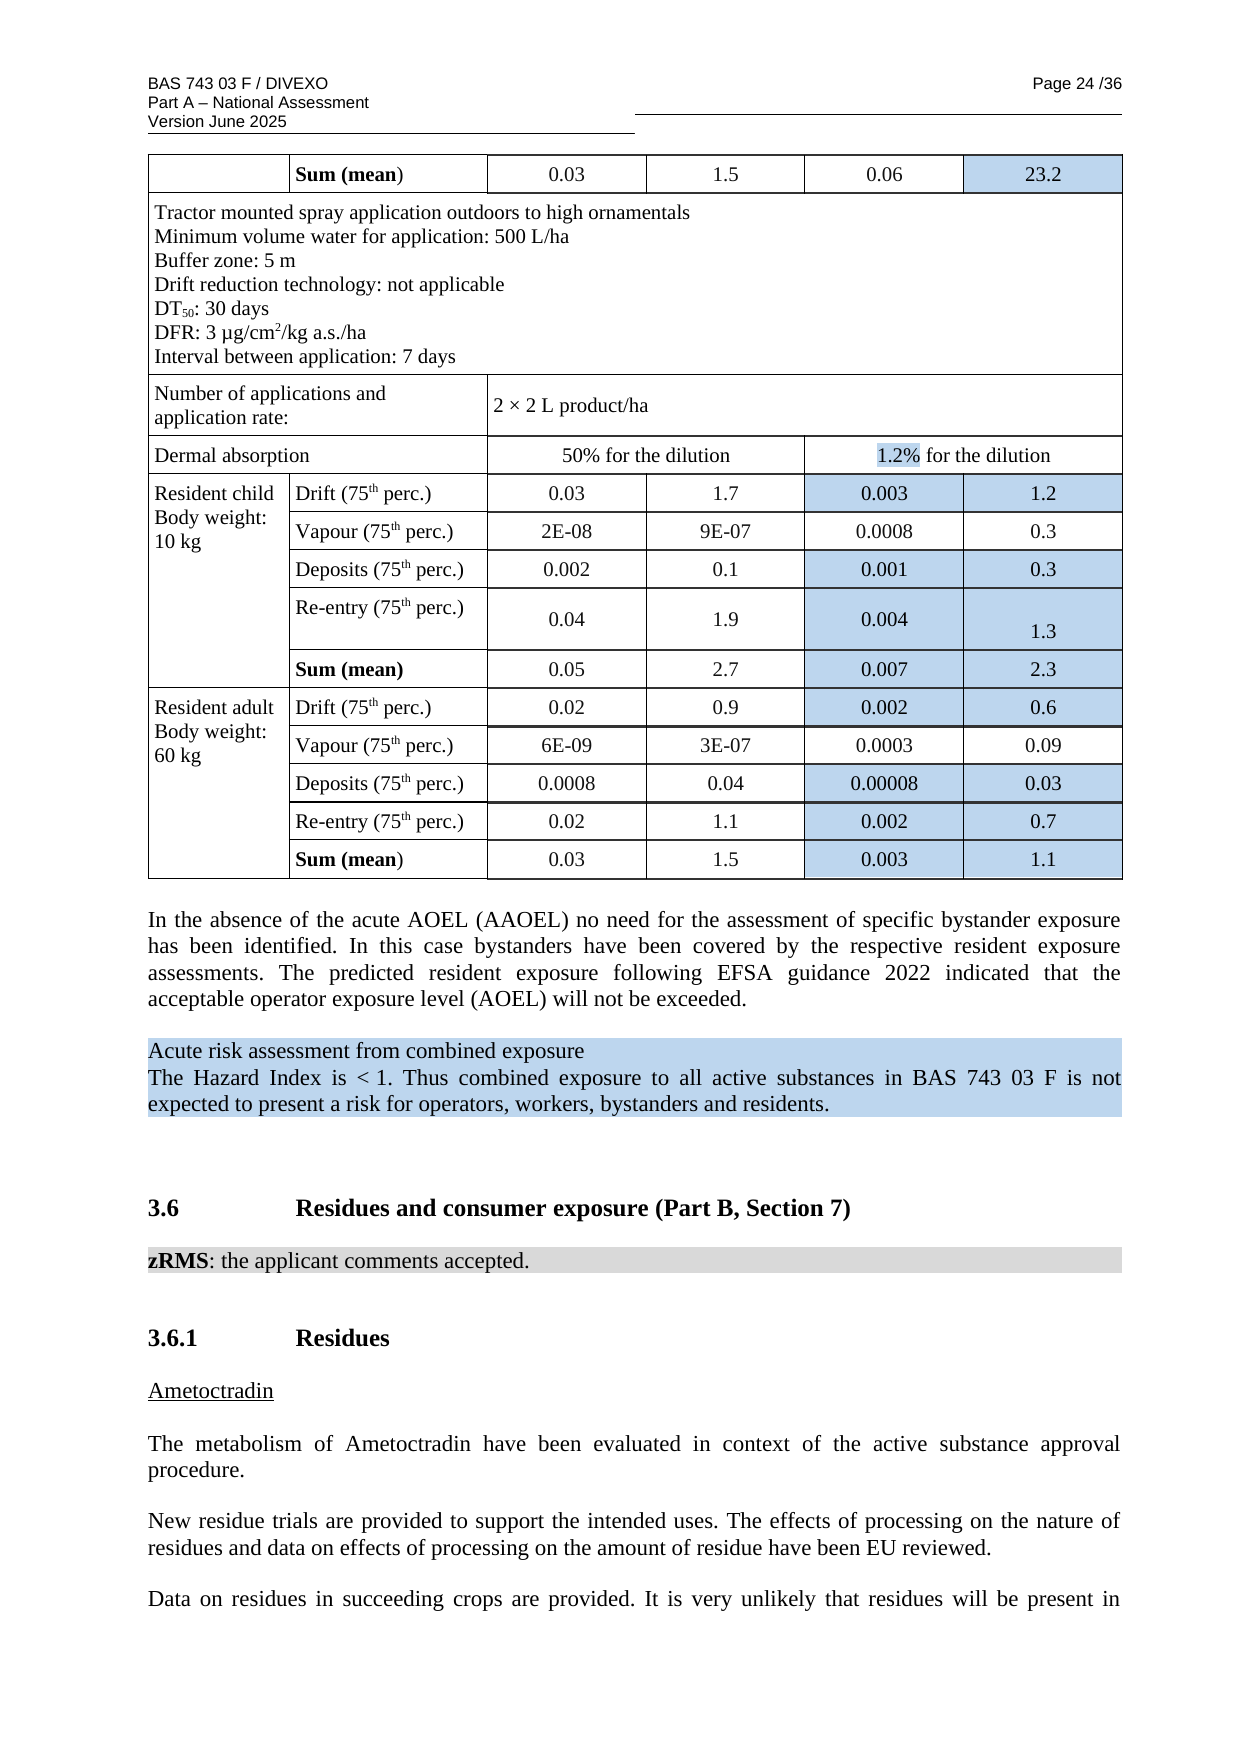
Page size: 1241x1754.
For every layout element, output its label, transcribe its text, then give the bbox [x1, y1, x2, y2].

text In the absence of the acute AOEL (AAOEL) no need for the assessment of specific bystander exposure has been identified. In this case bystanders have been covered by the respective resident exposure assessments. The predicted resident exposure following EFSA guidance 2022 indicated that the acceptable operator exposure level (AOEL) will not be exceeded. [148, 906, 1122, 1011]
table_cell 0.03 [488, 156, 646, 192]
table_cell Re-entry (75th perc.) [290, 803, 487, 839]
text Acute risk assessment from combined exposure [148, 1038, 1122, 1064]
table_cell 3E-07 [647, 728, 804, 763]
table_cell 0.03 [488, 475, 646, 511]
text New residue trials are provided to support the intended uses. The effects of processing on the nature of residues and data on effects of processing on the amount of residue have been EU reviewed. [148, 1507, 1122, 1560]
table_cell 0.05 [488, 651, 646, 687]
text The metabolism of Ametoctradin have been evaluated in context of the active substance approval procedure. [148, 1429, 1122, 1482]
table_cell Sum (mean) [290, 650, 487, 687]
table_cell 1.1 [647, 804, 804, 839]
table_cell 0.04 [488, 589, 646, 649]
table_cell Deposits (75th perc.) [290, 550, 487, 587]
table_cell 6E-09 [488, 728, 646, 763]
table_cell 0.02 [488, 689, 646, 725]
table_cell 1.1 [964, 841, 1122, 877]
table_cell Vapour (75th perc.) [290, 512, 487, 549]
table_cell Number of applications and application rate: [149, 375, 487, 435]
table_cell 0.002 [805, 689, 963, 725]
table_cell 0.03 [488, 841, 646, 877]
table_cell 0.7 [964, 804, 1122, 839]
text Ametoctradin [148, 1377, 1122, 1403]
table_cell 1.3 [964, 589, 1122, 649]
table_cell 0.0008 [805, 513, 963, 549]
subtitle Residues [148, 1323, 1122, 1352]
table_cell 0.6 [964, 689, 1122, 725]
table_cell Vapour (75th perc.) [290, 726, 487, 763]
table_cell Drift (75th perc.) [290, 474, 487, 511]
table_cell 2.7 [647, 651, 804, 687]
table_cell 23.2 [964, 156, 1122, 192]
table_cell 0.007 [805, 651, 963, 687]
table_cell Dermal absorption [149, 436, 487, 473]
table_cell Deposits (75th perc.) [290, 764, 487, 801]
table_cell 0.06 [805, 156, 963, 192]
table_cell 0.3 [964, 551, 1122, 587]
table_cell 0.3 [964, 513, 1122, 549]
table_cell 50% for the dilution [488, 437, 804, 473]
table_cell 0.004 [805, 589, 963, 649]
table_cell Tractor mounted spray application outdoors to high ornamentals Minimum volume water for application: 500 L/ha Buffer zone: 5 m Drift reduction technology: not applicable DT50: 30 days DFR: 3 µg/cm2/kg a.s./ha Interval between application: 7 days [149, 193, 1122, 374]
table_cell 1.2 [964, 475, 1122, 511]
table_cell 0.1 [647, 551, 804, 587]
table_cell 0.03 [964, 765, 1122, 801]
table_cell 0.9 [647, 689, 804, 725]
table_cell Sum (mean) [290, 840, 487, 877]
table_cell 2E-08 [488, 513, 646, 549]
table_cell 0.002 [805, 804, 963, 839]
subtitle Residues and consumer exposure (Part B, Section 7) [148, 1193, 1122, 1222]
table_cell Re-entry (75th perc.) [290, 588, 487, 649]
text The Hazard Index is < 1. Thus combined exposure to all active substances in BAS 743 03 F is not expected to present a risk for operators, workers, bystanders and residents. [148, 1064, 1122, 1117]
table_cell Sum (mean) [290, 155, 487, 192]
table_cell 2 × 2 L product/ha [488, 375, 1122, 435]
table_cell 1.7 [647, 475, 804, 511]
table_cell 1.2% for the dilution [805, 437, 1122, 473]
table_cell Drift (75th perc.) [290, 688, 487, 725]
table_cell 2.3 [964, 651, 1122, 687]
table_cell 0.0008 [488, 765, 646, 801]
table_cell Resident child Body weight: 10 kg [149, 474, 289, 687]
table_cell 1.5 [647, 156, 804, 192]
table_cell 9E-07 [647, 513, 804, 549]
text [148, 1585, 1122, 1611]
table_cell 0.0003 [805, 728, 963, 763]
table_cell 0.04 [647, 765, 804, 801]
table_cell Resident adult Body weight: 60 kg [149, 688, 289, 877]
table_cell 0.02 [488, 804, 646, 839]
table_cell 1.9 [647, 589, 804, 649]
table_cell 0.002 [488, 551, 646, 587]
table_cell 0.09 [964, 728, 1122, 763]
table_cell 0.003 [805, 841, 963, 877]
text zRMS: the applicant comments accepted. [148, 1247, 1122, 1273]
table_cell 0.001 [805, 551, 963, 587]
table_cell 0.003 [805, 475, 963, 511]
table_cell 1.5 [647, 841, 804, 877]
table_cell 0.00008 [805, 765, 963, 801]
